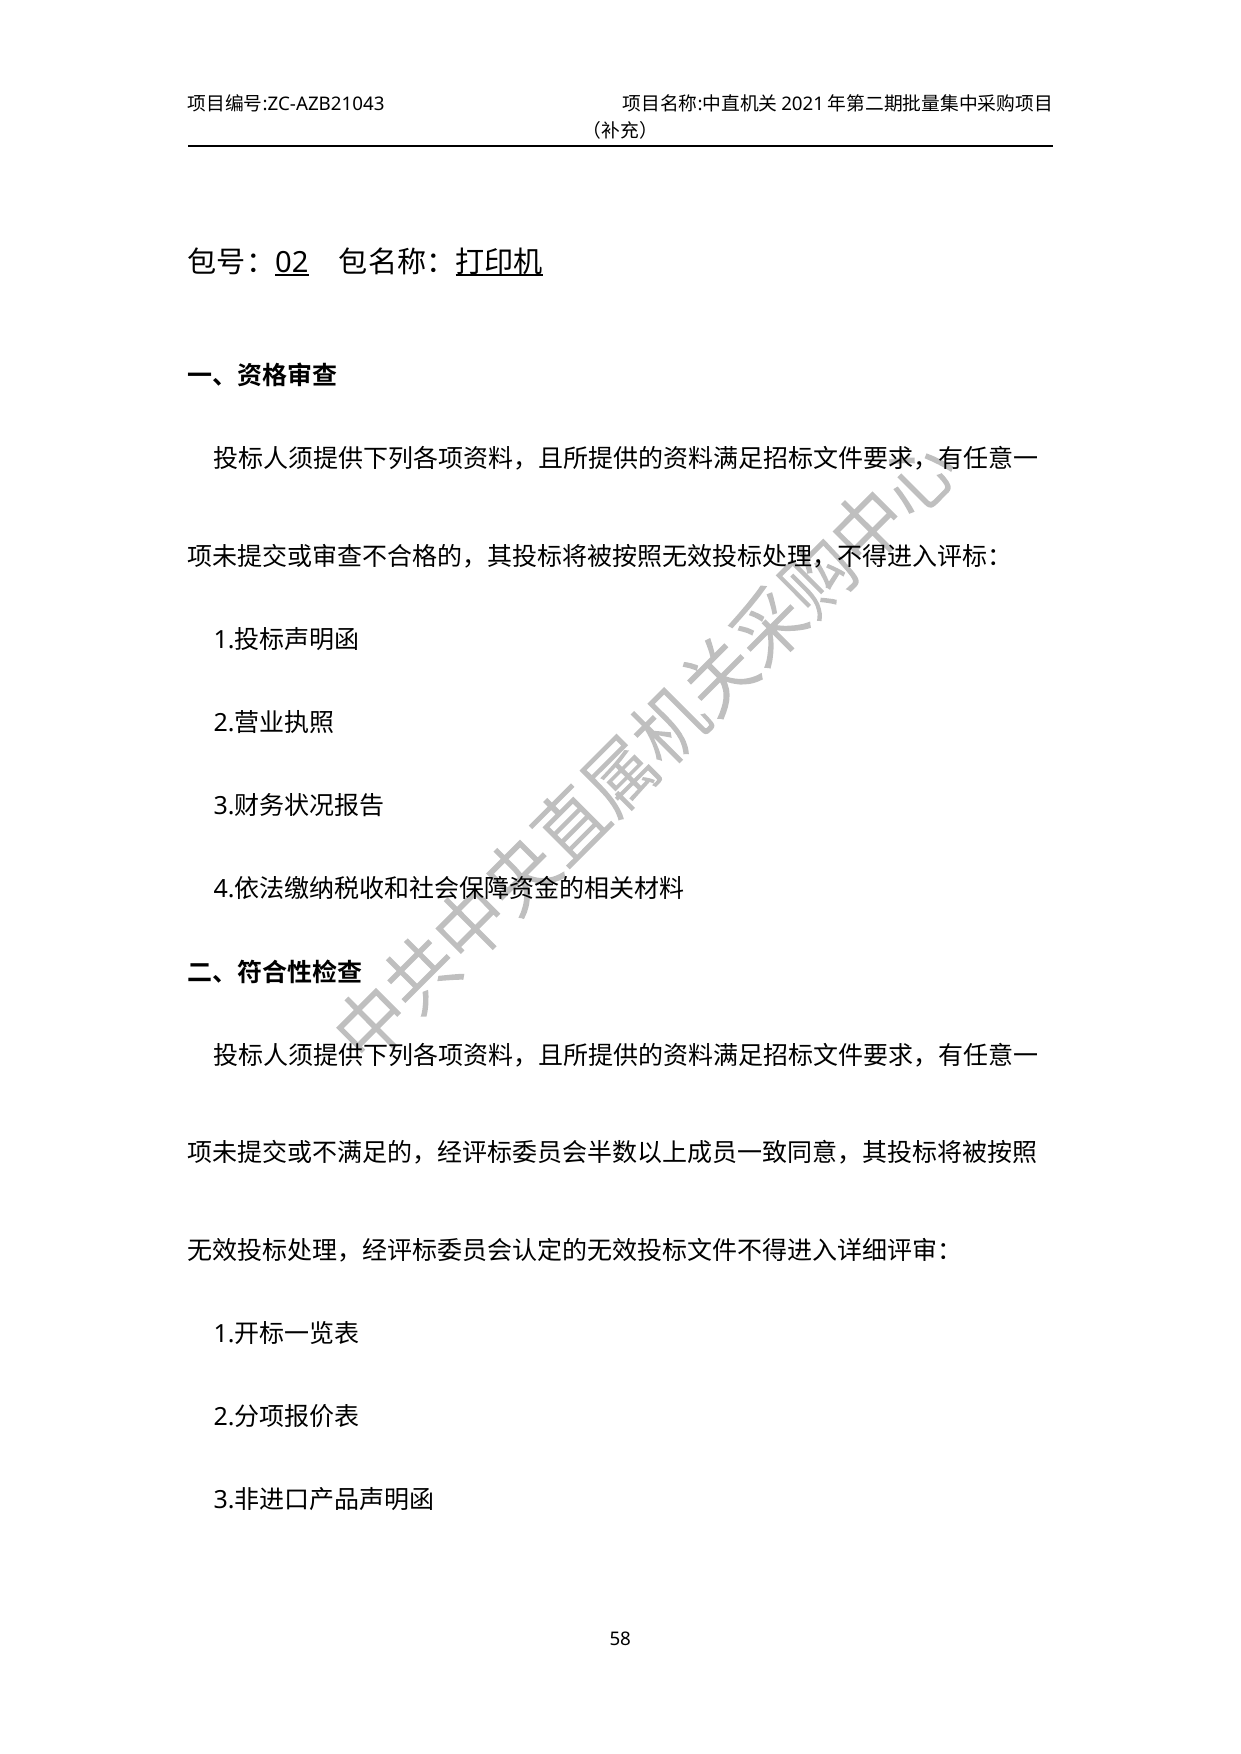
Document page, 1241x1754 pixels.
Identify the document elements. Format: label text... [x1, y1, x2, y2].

text 4.依法缴纳税收和社会保障资金的相关材料 [187, 854, 1053, 919]
text 包号：02 包名称：打印机 [187, 227, 1053, 292]
text 投标人须提供下列各项资料，且所提供的资料满足招标文件要求，有任意一项未提交或审查不合格的，其投标将被按照无效投标处理，不得进入评标： [187, 424, 1053, 587]
text 投标人须提供下列各项资料，且所提供的资料满足招标文件要求，有任意一项未提交或不满足的，经评标委员会半数以上成员一致同意，其投标将被按照无效投标处理，经评标委员会认定的无效投标文件不得进入详细评审： [187, 1021, 1053, 1281]
text 1.开标一览表 [187, 1299, 1053, 1364]
text 3.财务状况报告 [187, 771, 1053, 836]
text 1.投标声明函 [187, 605, 1053, 670]
text 一、资格审查 [187, 341, 1053, 406]
text 二、符合性检查 [187, 938, 1053, 1003]
text 2.分项报价表 [187, 1382, 1053, 1447]
text 2.营业执照 [187, 688, 1053, 753]
text 3.非进口产品声明函 [187, 1465, 1053, 1530]
